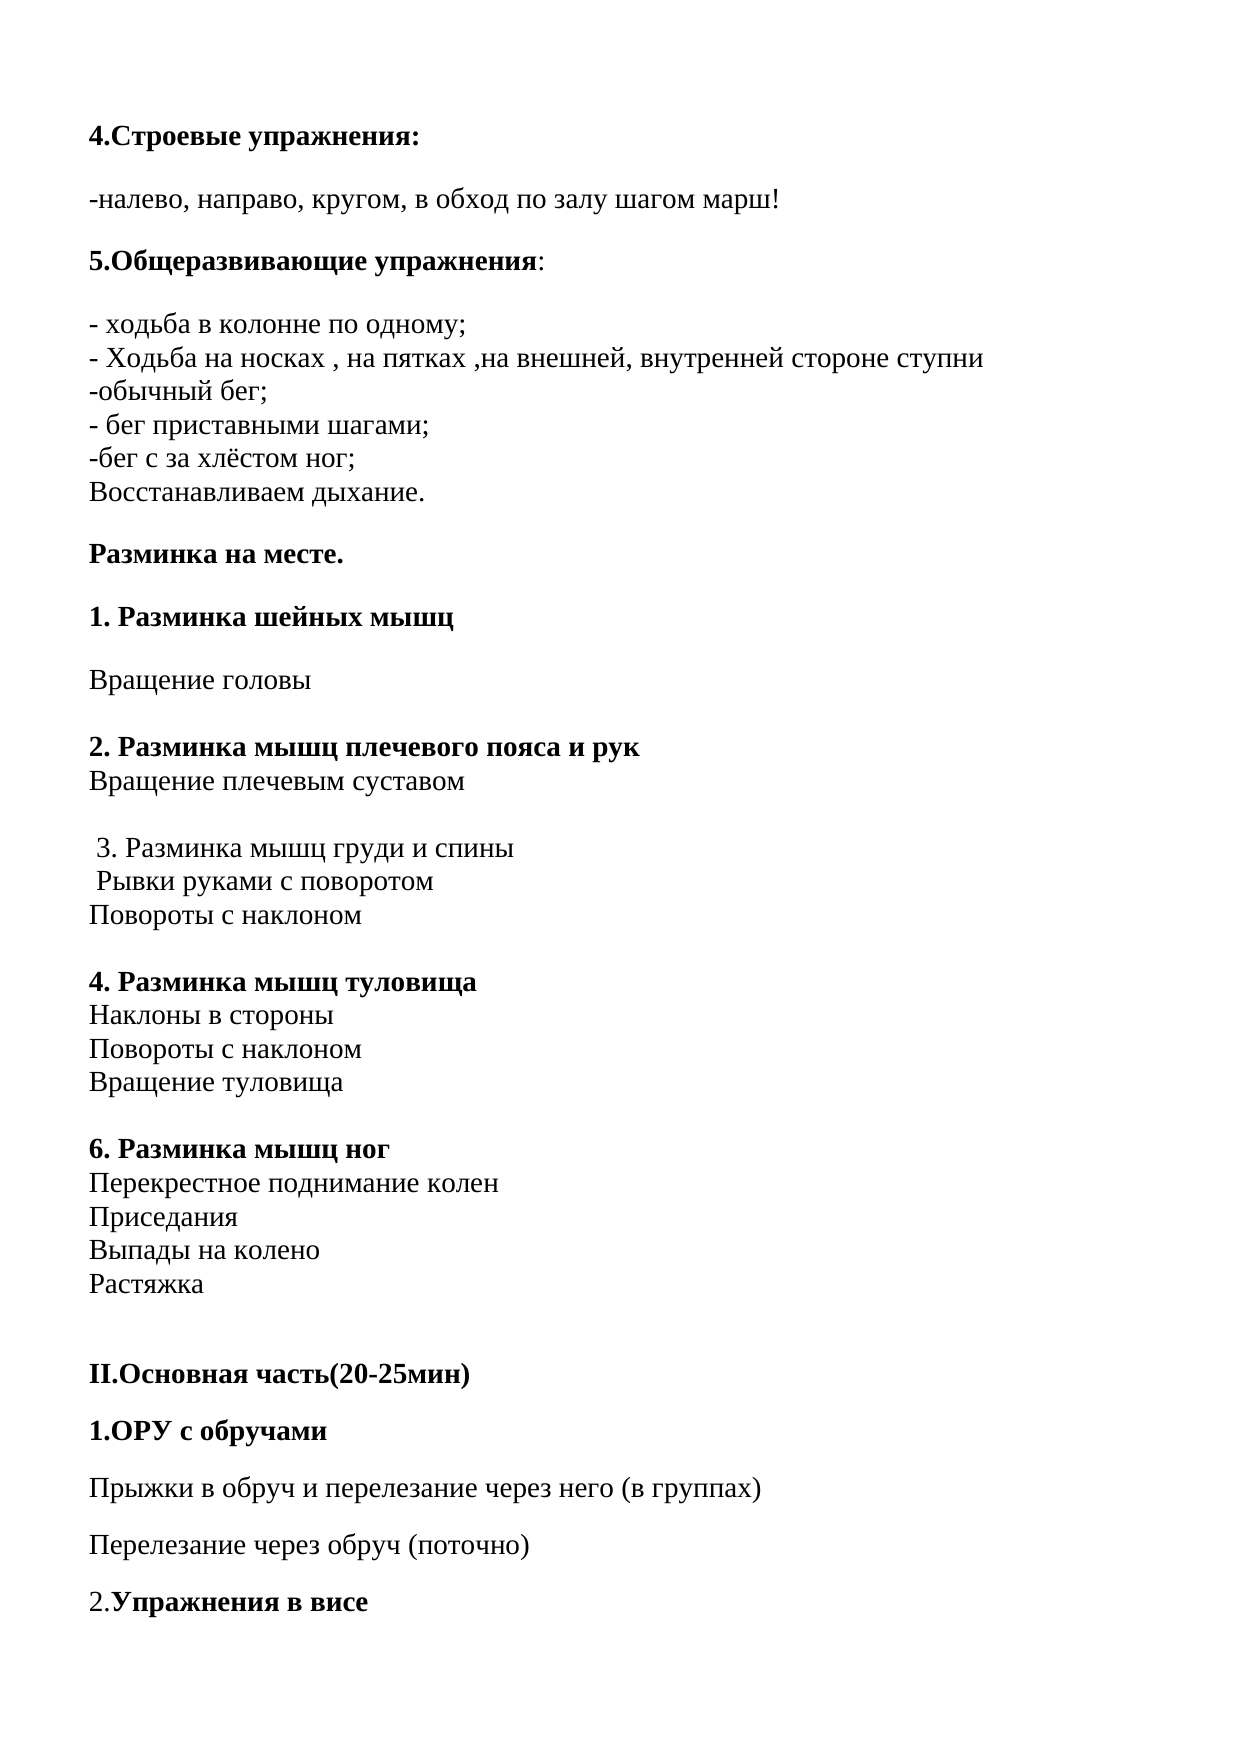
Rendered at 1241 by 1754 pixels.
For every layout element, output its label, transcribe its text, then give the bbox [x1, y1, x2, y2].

text II.Основная часть(20-25мин) [88, 1356, 1063, 1390]
text Перелезание через обруч (поточно) [88, 1527, 1063, 1561]
text 2. Разминка мышц плечевого пояса и рук [88, 729, 1063, 763]
text 1. Разминка шейных мышц [88, 599, 1063, 633]
text 4.Строевые упражнения: [88, 118, 1063, 152]
text Вращение головы [88, 662, 1063, 696]
text 1.ОРУ с обручами [88, 1413, 1063, 1447]
text - бег приставными шагами; [88, 407, 1063, 440]
text -налево, направо, кругом, в обход по залу шагом марш! [88, 181, 1063, 214]
text Приседания [88, 1199, 1063, 1232]
text Наклоны в стороны [88, 997, 1063, 1031]
text - ходьба в колонне по одному; [88, 306, 1063, 340]
text Рывки руками с поворотом [88, 863, 1063, 897]
text Выпады на колено [88, 1232, 1063, 1266]
text - Ходьба на носках , на пятках ,на внешней, внутренней стороне ступни [88, 340, 1063, 373]
text 5.Общеразвивающие упражнения: [88, 243, 1063, 277]
text -бег с за хлёстом ног; [88, 440, 1063, 474]
text Повороты с наклоном [88, 1031, 1063, 1064]
text 2.Упражнения в висе [88, 1584, 1063, 1618]
text 4. Разминка мышц туловища [88, 964, 1063, 997]
text Разминка на месте. [88, 537, 1063, 570]
text 3. Разминка мышц груди и спины [88, 830, 1063, 863]
text Перекрестное поднимание колен [88, 1165, 1063, 1199]
text Восстанавливаем дыхание. [88, 474, 1063, 507]
text Прыжки в обруч и перелезание через него (в группах) [88, 1470, 1063, 1504]
text Растяжка [88, 1266, 1063, 1299]
text 6. Разминка мышц ног [88, 1132, 1063, 1165]
text -обычный бег; [88, 373, 1063, 407]
text Вращение туловища [88, 1064, 1063, 1098]
text Повороты с наклоном [88, 897, 1063, 930]
text Вращение плечевым суставом [88, 763, 1063, 796]
